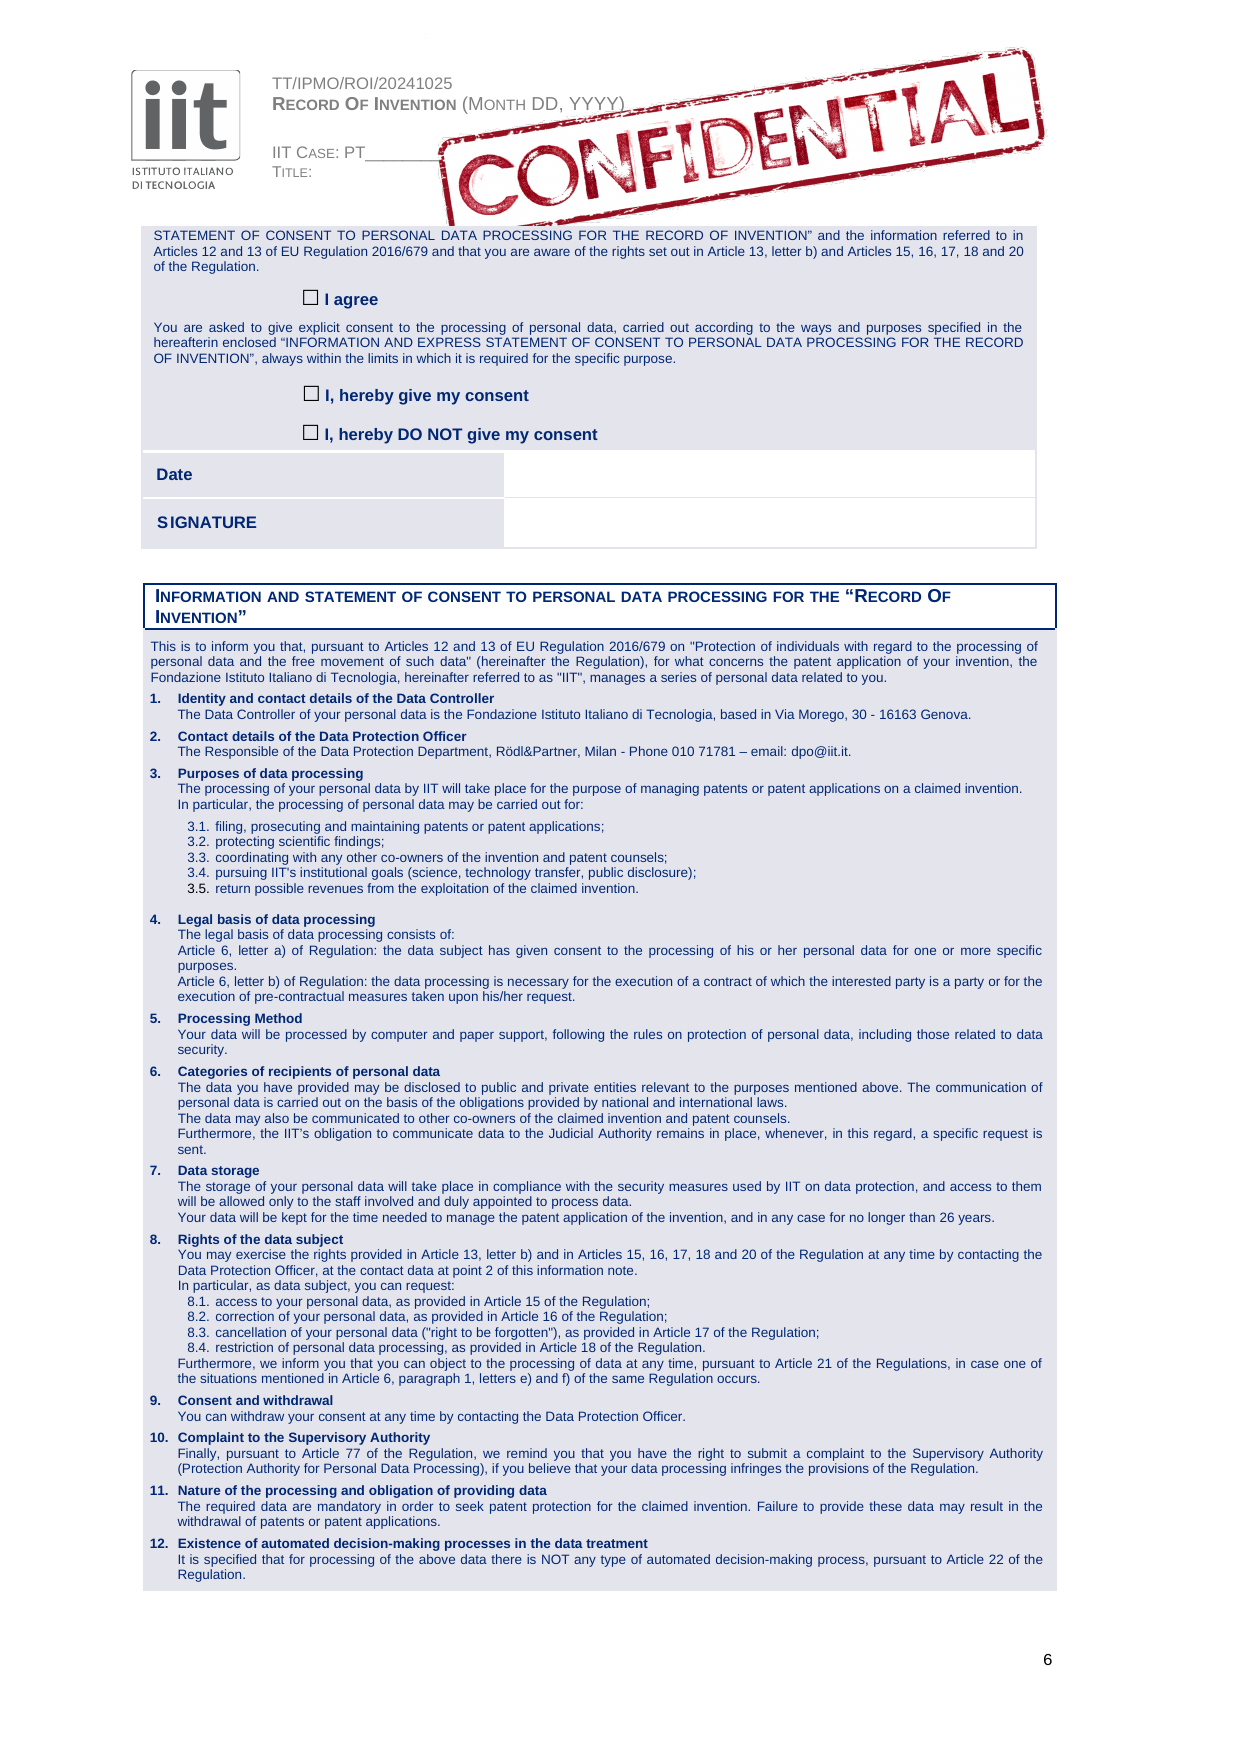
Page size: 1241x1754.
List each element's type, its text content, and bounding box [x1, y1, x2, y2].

picture [131, 70, 241, 189]
table_cell This is to inform you that, pursuant to Articles 12 and 13 of EU Regulation 2016/679 on "Protection of individuals with regard to the processing of personal data and the free movement of such data" (hereinafter the Regulation), for what concerns the patent application of your invention, the Fondazione Istituto Italiano di Tecnologia, hereinafter referred to as "IIT", manages a series of personal data related to you. Identity and contact details of the Data Controller The Data Controller of your personal data is the Fondazione Istituto Italiano di Tecnologia, based in Via Morego, 30 - 16163 Genova. Contact details of the Data Protection Officer The Responsible of the Data Protection Department, Rödl&Partner, Milan - Phone 010 71781 – email: dpo@iit.it. Purposes of data processing The processing of your personal data by IIT will take place for the purpose of managing patents or patent applications on a claimed invention. In particular, the processing of personal data may be carried out for: filing, prosecuting and maintaining patents or patent applications; protecting scientific findings; coordinating with any other co-owners of the invention and patent counsels; pursuing IIT's institutional goals (science, technology transfer, public disclosure); return possible revenues from the exploitation of the claimed invention. Legal basis of data processing The legal basis of data processing consists of: Article 6, letter a) of Regulation: the data subject has given consent to the processing of his or her personal data for one or more specific purposes. Article 6, letter b) of Regulation: the data processing is necessary for the execution of a contract of which the interested party is a party or for the execution of pre-contractual measures taken upon his/her request. Processing Method Your data will be processed by computer and paper support, following the rules on protection of personal data, including those related to data security. Categories of recipients of personal data The data you have provided may be disclosed to public and private entities relevant to the purposes mentioned above. The communication of personal data is carried out on the basis of the obligations provided by national and international laws. The data may also be communicated to other co-owners of the claimed invention and patent counsels. Furthermore, the IIT’s obligation to communicate data to the Judicial Authority remains in place, whenever, in this regard, a specific request is sent. Data storage The storage of your personal data will take place in compliance with the security measures used by IIT on data protection, and access to them will be allowed only to the staff involved and duly appointed to process data. Your data will be kept for the time needed to manage the patent application of the invention, and in any case for no longer than 26 years. Rights of the data subject You may exercise the rights provided in Article 13, letter b) and in Articles 15, 16, 17, 18 and 20 of the Regulation at any time by contacting the Data Protection Officer, at the contact data at point 2 of this information note. In particular, as data subject, you can request: access to your personal data, as provided in Article 15 of the Regulation; correction of your personal data, as provided in Article 16 of the Regulation; cancellation of your personal data ("right to be forgotten"), as provided in Article 17 of the Regulation; restriction of personal data processing, as provided in Article 18 of the Regulation. Furthermore, we inform you that you can object to the processing of data at any time, pursuant to Article 21 of the Regulations, in case one of the situations mentioned in Article 6, paragraph 1, letters e) and f) of the same Regulation occurs. Consent and withdrawal You can withdraw your consent at any time by contacting the Data Protection Officer. Complaint to the Supervisory Authority Finally, pursuant to Article 77 of the Regulation, we remind you that you have the right to submit a complaint to the Supervisory Authority (Protection Authority for Personal Data Processing), if you believe that your data processing infringes the provisions of the Regulation. Nature of the processing and obligation of providing data The required data are mandatory in order to seek patent protection for the claimed invention. Failure to provide these data may result in the withdrawal of patents or patent applications. Existence of automated decision-making processes in the data treatment It is specified that for processing of the above data there is NOT any type of automated decision-making process, pursuant to Article 22 of the Regulation. [145, 630, 1055, 1589]
table_cell I agree [143, 275, 1035, 320]
table_cell SIGNATURE [143, 499, 504, 547]
table_cell I, hereby give my consent I, hereby DO NOT give my consent [143, 366, 1035, 450]
picture [426, 79, 431, 88]
table_cell [505, 450, 1035, 497]
table_cell Date [143, 453, 504, 497]
table_cell You are asked to give explicit consent to the processing of personal data, carried out according to the ways and purposes specified in the hereafterin enclosed “INFORMATION AND EXPRESS STATEMENT OF CONSENT TO PERSONAL DATA PROCESSING FOR THE RECORD OF INVENTION”, always within the limits in which it is required for the specific purpose. [143, 320, 1035, 366]
table_header Information and statement of consent to personal data processing for the “Record Of Invention” [145, 585, 1055, 628]
picture [425, 34, 1053, 253]
table_cell [505, 498, 1035, 547]
